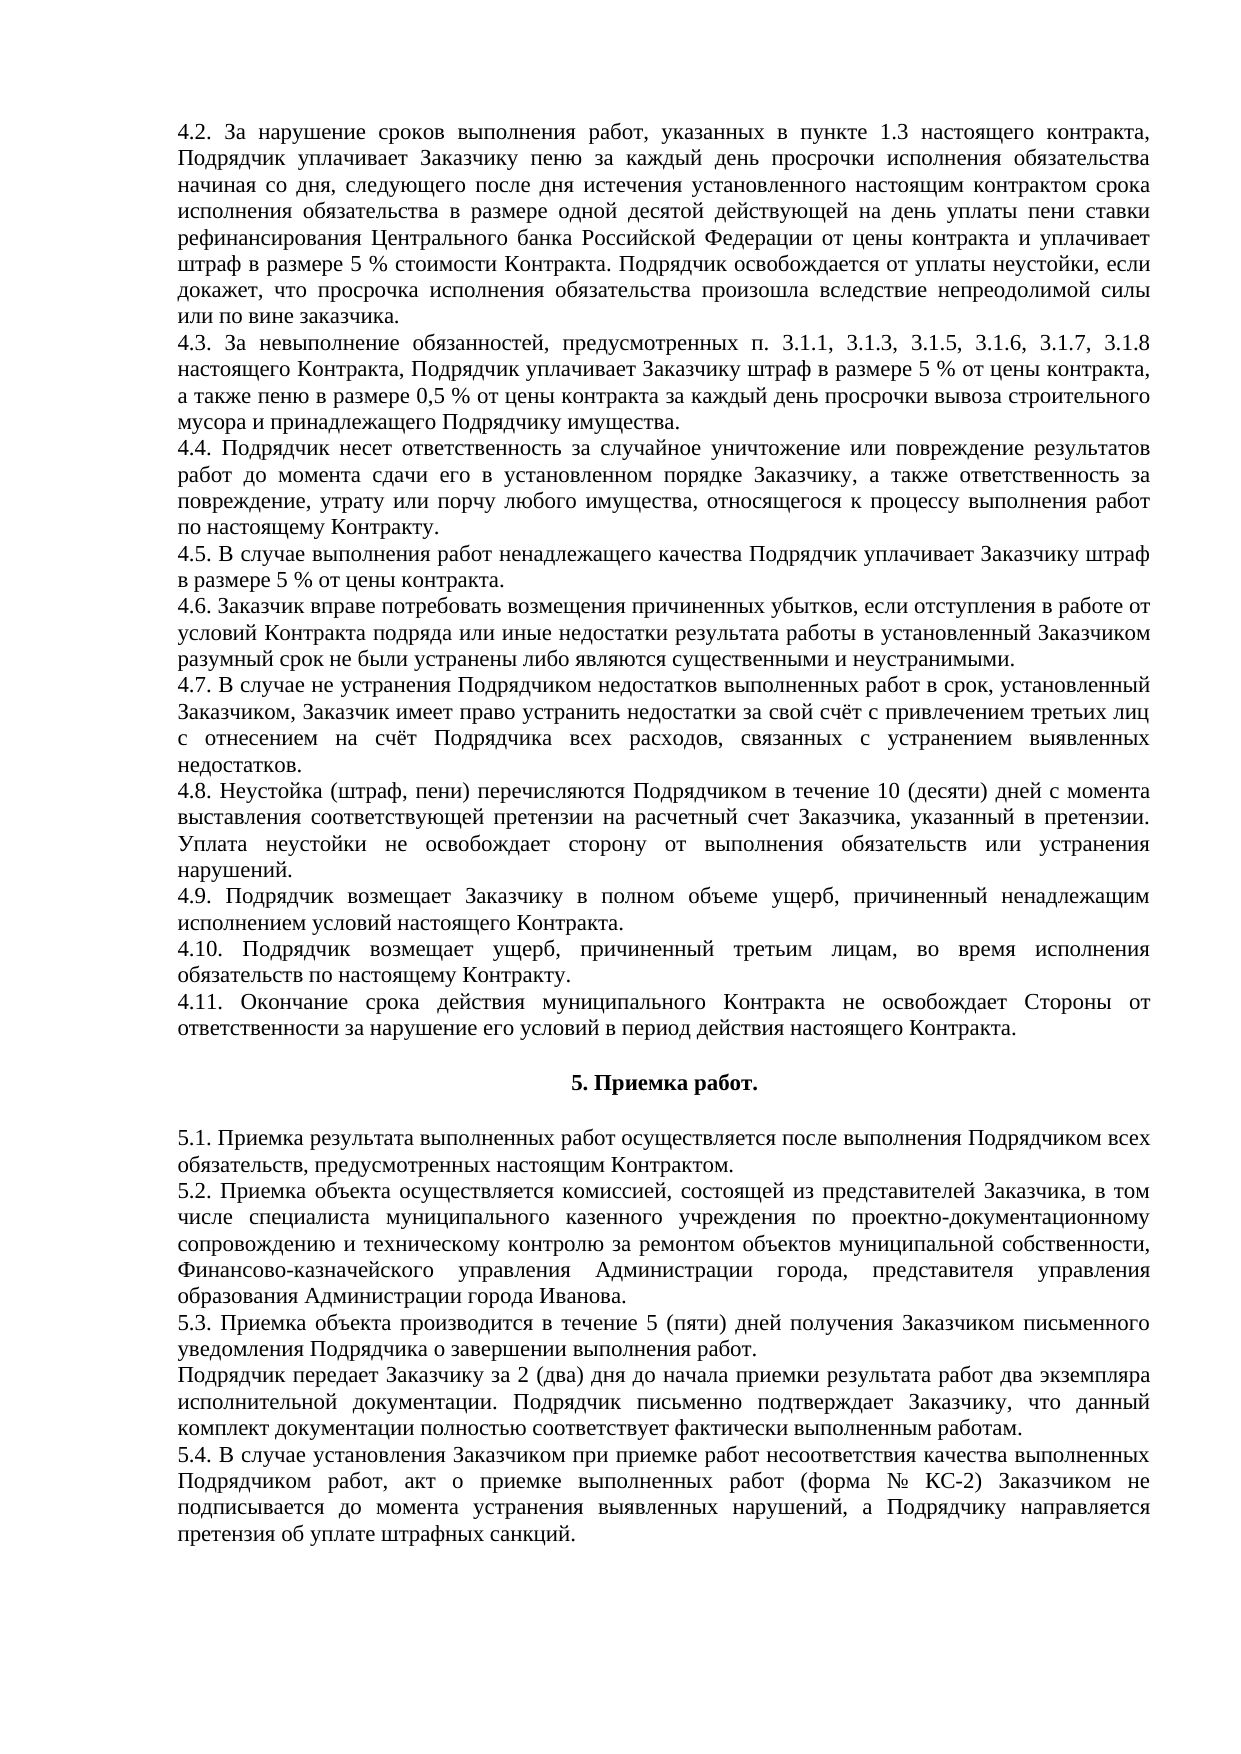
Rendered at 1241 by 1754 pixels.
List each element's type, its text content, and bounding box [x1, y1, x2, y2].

text 4.4. Подрядчик несет ответственность за случайное уничтожение или повреждение результатов работ до момента сдачи его в установленном порядке Заказчику, а также ответственность за повреждение, утрату или порчу любого имущества, относящегося к процессу выполнения работ по настоящему Контракту. [177, 434, 1152, 540]
text 4.7. В случае не устранения Подрядчиком недостатков выполненных работ в срок, установленный Заказчиком, Заказчик имеет право устранить недостатки за свой счёт с привлечением третьих лиц с отнесением на счёт Подрядчика всех расходов, связанных с устранением выявленных недостатков. [177, 672, 1152, 777]
text 5.1. Приемка результата выполненных работ осуществляется после выполнения Подрядчиком всех обязательств, предусмотренных настоящим Контрактом. [177, 1124, 1152, 1177]
text 5.3. Приемка объекта производится в течение 5 (пяти) дней получения Заказчиком письменного уведомления Подрядчика о завершении выполнения работ. [177, 1309, 1152, 1362]
text Подрядчик передает Заказчику за 2 (два) дня до начала приемки результата работ два экземпляра исполнительной документации. Подрядчик письменно подтверждает Заказчику, что данный комплект документации полностью соответствует фактически выполненным работам. [177, 1362, 1152, 1441]
text 4.11. Окончание срока действия муниципального Контракта не освобождает Стороны от ответственности за нарушение его условий в период действия настоящего Контракта. [177, 988, 1152, 1041]
text 4.5. В случае выполнения работ ненадлежащего качества Подрядчик уплачивает Заказчику штраф в размере 5 % от цены контракта. [177, 540, 1152, 592]
text 4.6. Заказчик вправе потребовать возмещения причиненных убытков, если отступления в работе от условий Контракта подряда или иные недостатки результата работы в установленный Заказчиком разумный срок не были устранены либо являются существенными и неустранимыми. [177, 592, 1152, 672]
text 4.2. За нарушение сроков выполнения работ, указанных в пункте 1.3 настоящего контракта, Подрядчик уплачивает Заказчику пеню за каждый день просрочки исполнения обязательства начиная со дня, следующего после дня истечения установленного настоящим контрактом срока исполнения обязательства в размере одной десятой действующей на день уплаты пени ставки рефинансирования Центрального банка Российской Федерации от цены контракта и уплачивает штраф в размере 5 % стоимости Контракта. Подрядчик освобождается от уплаты неустойки, если докажет, что просрочка исполнения обязательства произошла вследствие непреодолимой силы или по вине заказчика. [177, 118, 1152, 329]
text 4.10. Подрядчик возмещает ущерб, причиненный третьим лицам, во время исполнения обязательств по настоящему Контракту. [177, 935, 1152, 988]
text 4.8. Неустойка (штраф, пени) перечисляются Подрядчиком в течение 10 (десяти) дней с момента выставления соответствующей претензии на расчетный счет Заказчика, указанный в претензии. Уплата неустойки не освобождает сторону от выполнения обязательств или устранения нарушений. [177, 777, 1152, 882]
text 5. Приемка работ. [177, 1069, 1152, 1096]
text 5.2. Приемка объекта осуществляется комиссией, состоящей из представителей Заказчика, в том числе специалиста муниципального казенного учреждения по проектно-документационному сопровождению и техническому контролю за ремонтом объектов муниципальной собственности, Финансово-казначейского управления Администрации города, представителя управления образования Администрации города Иванова. [177, 1177, 1152, 1309]
text 4.3. За невыполнение обязанностей, предусмотренных п. 3.1.1, 3.1.3, 3.1.5, 3.1.6, 3.1.7, 3.1.8 настоящего Контракта, Подрядчик уплачивает Заказчику штраф в размере 5 % от цены контракта, а также пеню в размере 0,5 % от цены контракта за каждый день просрочки вывоза строительного мусора и принадлежащего Подрядчику имущества. [177, 329, 1152, 434]
text 4.9. Подрядчик возмещает Заказчику в полном объеме ущерб, причиненный ненадлежащим исполнением условий настоящего Контракта. [177, 882, 1152, 935]
text 5.4. В случае установления Заказчиком при приемке работ несоответствия качества выполненных Подрядчиком работ, акт о приемке выполненных работ (форма № КС-2) Заказчиком не подписывается до момента устранения выявленных нарушений, а Подрядчику направляется претензия об уплате штрафных санкций. [177, 1441, 1152, 1546]
